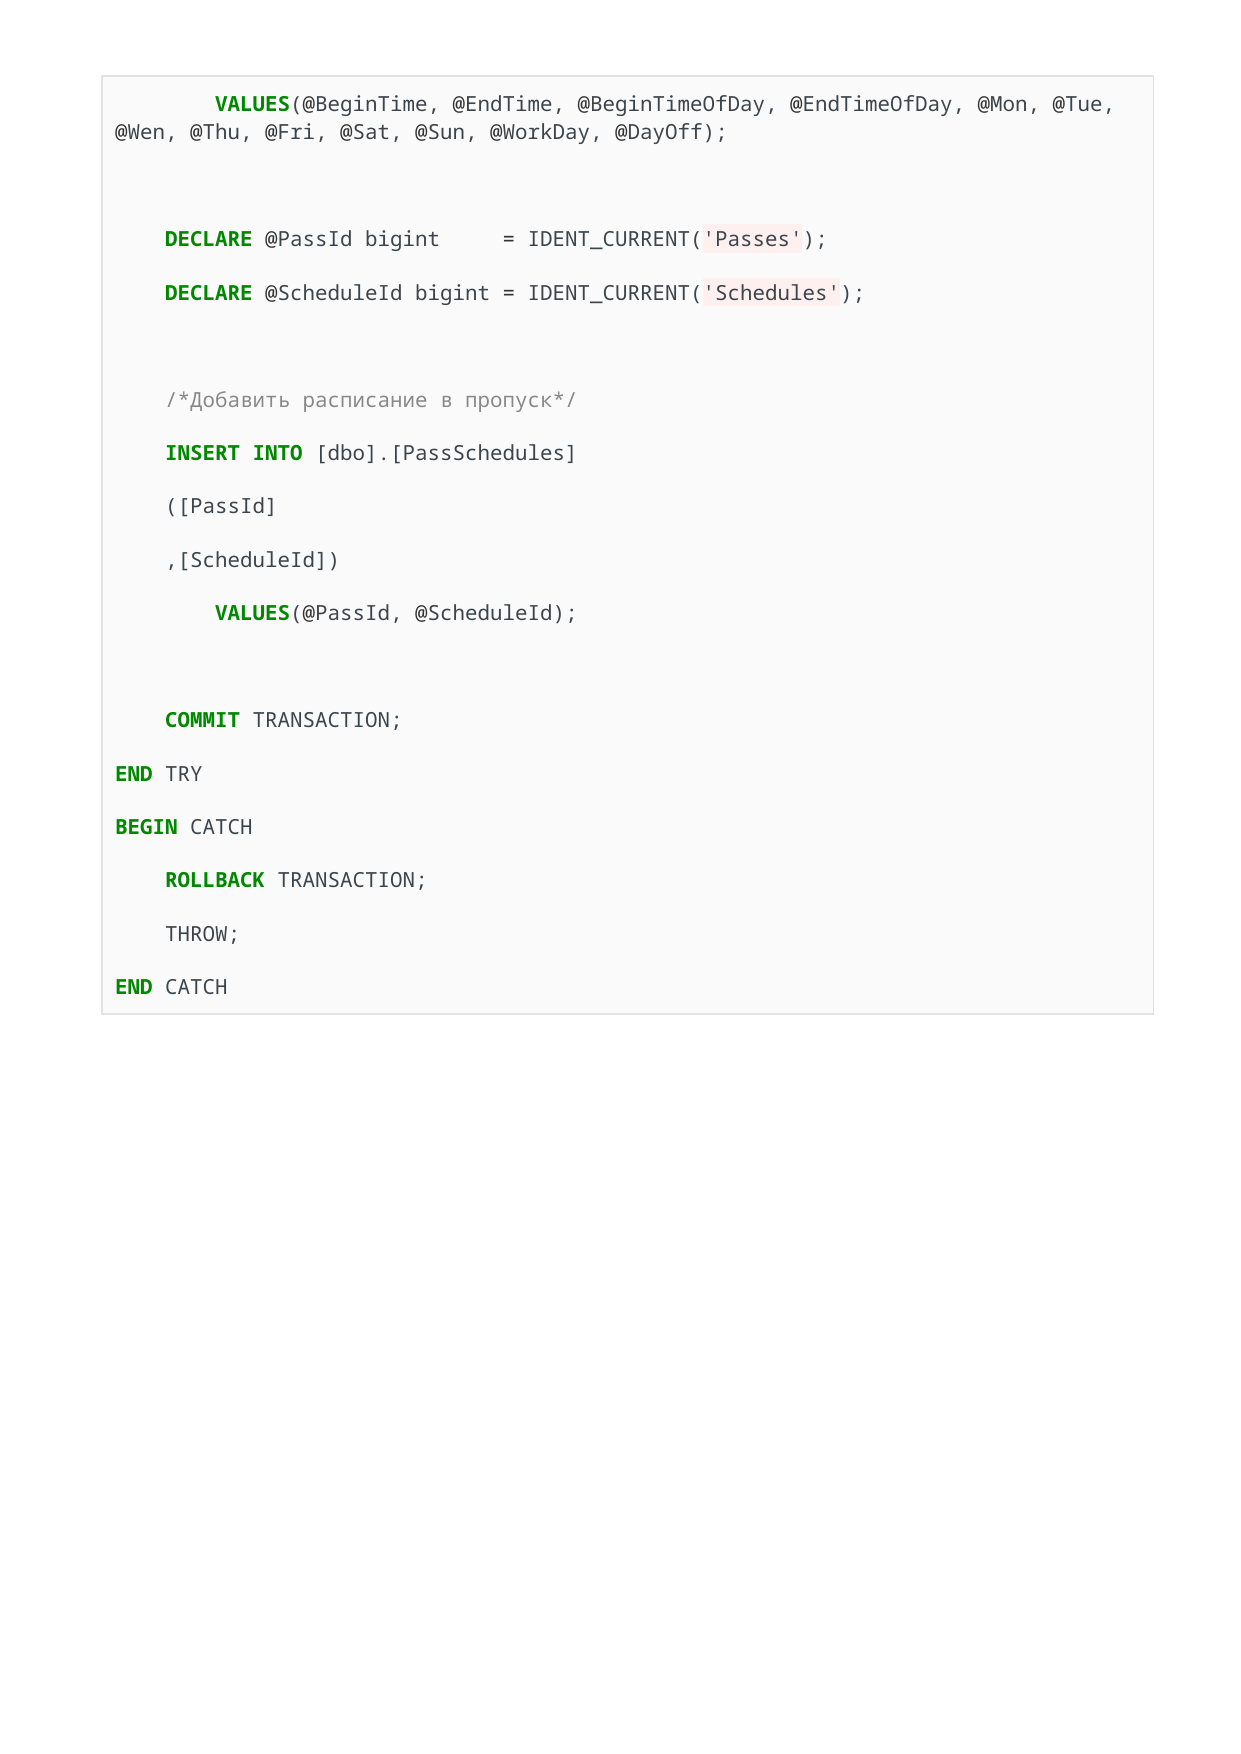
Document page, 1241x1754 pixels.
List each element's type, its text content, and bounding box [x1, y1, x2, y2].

text DECLARE @ScheduleId bigint = IDENT_CURRENT('Schedules'); [103, 264, 1153, 306]
text /*Добавить расписание в пропуск*/ [103, 371, 1153, 413]
text COMMIT TRANSACTION; [103, 691, 1153, 734]
text BEGIN CATCH [103, 798, 1153, 841]
text ROLLBACK TRANSACTION; [103, 852, 1153, 894]
text VALUES(@BeginTime, @EndTime, @BeginTimeOfDay, @EndTimeOfDay, @Mon, @Tue, @Wen, @Thu, @Fri, @Sat, @Sun, @WorkDay, @DayOff); [103, 77, 1153, 146]
text THROW; [103, 905, 1153, 947]
text VALUES(@PassId, @ScheduleId); [103, 584, 1153, 627]
text INSERT INTO [dbo].[PassSchedules] [103, 424, 1153, 467]
text ([PassId] [103, 477, 1153, 520]
text ,[ScheduleId]) [103, 531, 1153, 573]
text END TRY [103, 745, 1153, 787]
text END CATCH [103, 958, 1153, 1013]
text DECLARE @PassId bigint = IDENT_CURRENT('Passes'); [103, 210, 1153, 253]
